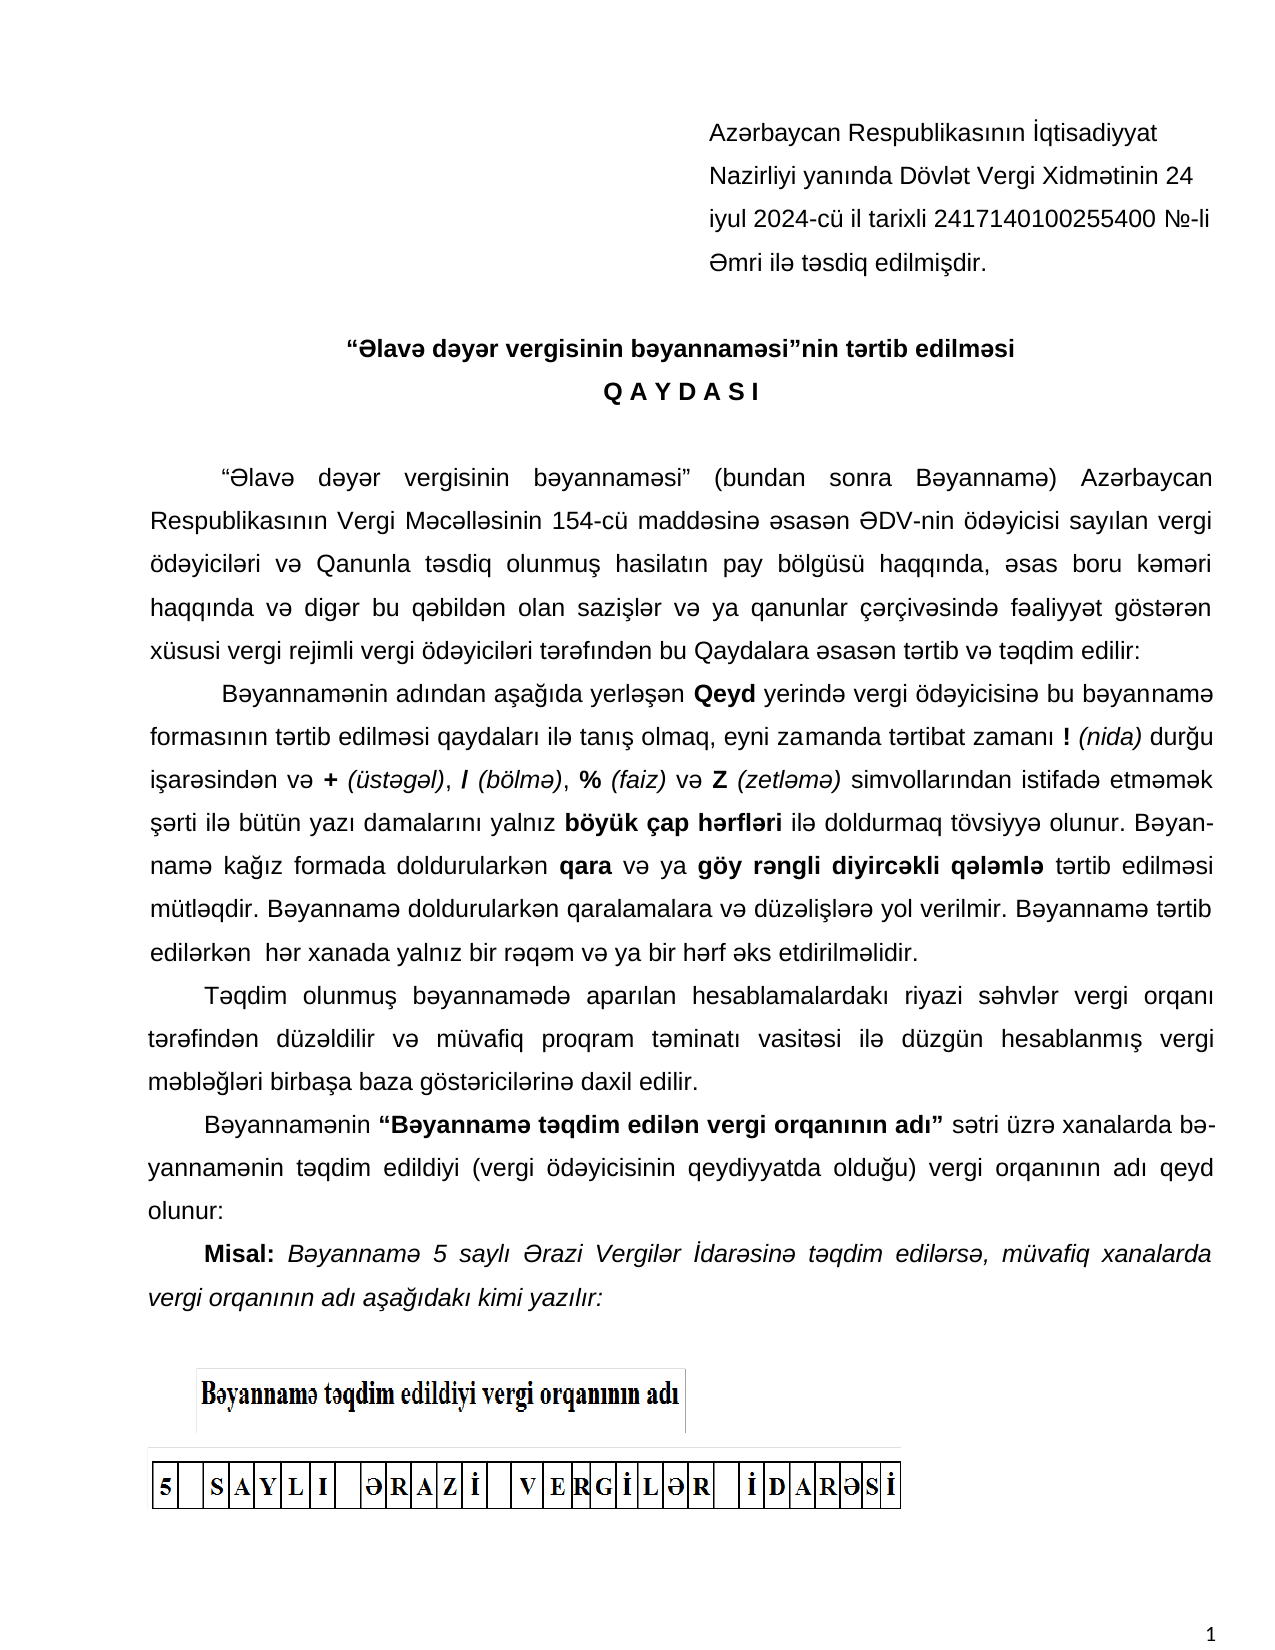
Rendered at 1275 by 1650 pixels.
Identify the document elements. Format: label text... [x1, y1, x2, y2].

text Azərbaycan Respublikasının İqtisadiyyat Nazirliyi yanında Dövlət Vergi Xidmətinin 24 iyul 2024-cü il tarixli 2417140100255400 №-li Əmri ilə təsdiq edilmişdir. [709, 118, 1216, 276]
text Q A Y D A S I [148, 377, 1214, 406]
text Misal: Bəyannamə 5 saylı Ərazi Vergilər İdarəsinə təqdim edilərsə, müvafiq xanalarda vergi orqanının adı aşağıdakı kimi yazılır: [148, 1239, 1216, 1311]
text Təqdim olunmuş bəyannamədə aparılan hesablamalardakı riyazi səhvlər vergi orqanı tərəfindən düzəldilir və müvafiq proqram təminatı vasitəsi ilə düzgün hesablanmış vergi məbləğləri birbaşa baza göstəricilərinə daxil edilir. [148, 981, 1216, 1096]
text Bəyannamənin “Bəyannamə təqdim edilən vergi orqanının adı” sətri üzrə xanalarda bəyannamənin təqdim edildiyi (vergi ödəyicisinin qeydiyyatda olduğu) vergi orqanının adı qeyd olunur: [148, 1110, 1216, 1225]
text “Əlavə dəyər vergisinin bəyannaməsi” (bundan sonra Bəyannamə) Azərbaycan Respublikasının Vergi Məcəlləsinin 154-cü maddəsinə əsasən ƏDV-nin ödəyicisi sayılan vergi ödəyiciləri və Qanunla təsdiq olunmuş hasilatın pay bölgüsü haqqında, əsas boru kəməri haqqında və digər bu qəbildən olan sazişlər və ya qanunlar çərçivəsində fəaliyyət göstərən xüsusi vergi rejimli vergi ödəyiciləri tərəfındən bu Qaydalara əsasən tərtib və təqdim edilir: [150, 463, 1214, 664]
text “Əlavə dəyər vergisinin bəyannaməsi”nin tərtib edilməsi [148, 334, 1214, 362]
picture [196, 1368, 686, 1433]
picture [147, 1447, 901, 1509]
text Bəyannamənin adından aşağıda yerləşən Qeyd yerində vergi ödəyicisinə bu bəyannamə formasının tərtib edilməsi qaydaları ilə tanış olmaq, eyni zamanda tərtibat zamanı ! (nida) durğu işarəsindən və + (üstəgəl), / (bölmə), % (faiz) və Z (zetləmə) simvollarından istifadə etməmək şərti ilə bütün yazı damalarını yalnız böyük çap hərfləri ilə doldurmaq tövsiyyə olunur. Bəyannamə kağız formada doldurularkən qara və ya göy rəngli diyircəkli qələmlə tərtib edilməsi mütləqdir. Bəyannamə doldurularkən qaralamalara və düzəlişlərə yol verilmir. Bəyannamə tərtib edilərkən hər xanada yalnız bir rəqəm və ya bir hərf əks etdirilməlidir. [150, 679, 1214, 966]
